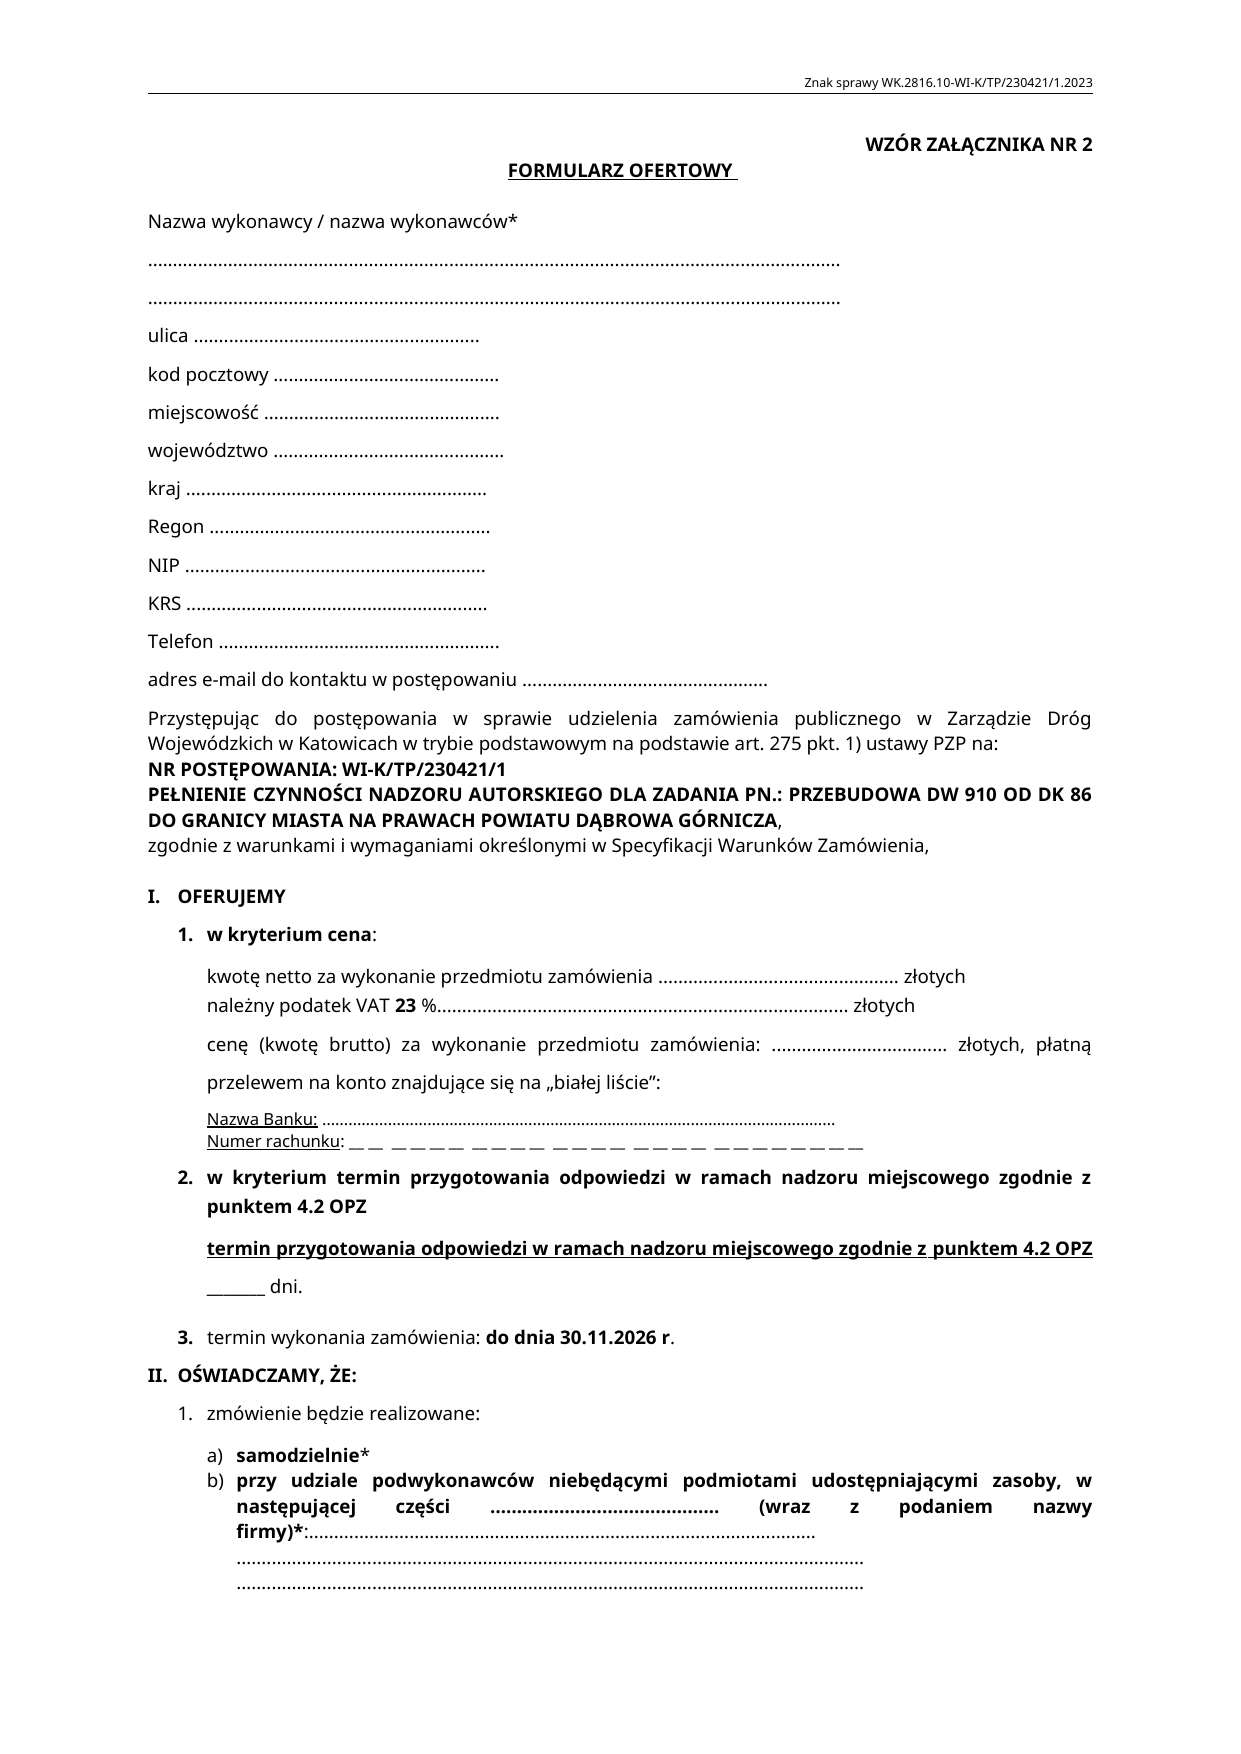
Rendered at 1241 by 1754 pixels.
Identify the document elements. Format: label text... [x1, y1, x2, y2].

list Nazwa Banku: ……………………………………………………………………………………………………… [207, 1107, 1093, 1130]
text zgodnie z warunkami i wymaganiami określonymi w Specyfikacji Warunków Zamówienia, [148, 833, 1093, 858]
text miejscowość ............................................... [148, 399, 1093, 425]
list należny podatek VAT 23 %.................................................................................. złotych [207, 993, 1093, 1018]
list Numer rachunku: __ __ __ __ __ __ __ __ __ __ __ __ __ __ __ __ __ __ __ __ __ __ __ __ __ __ [207, 1130, 1093, 1153]
subtitle PEŁNIENIE CZYNNOŚCI NADZORU AUTORSKIEGO DLA ZADANIA PN.: PRZEBUDOWA DW 910 OD DK 86 DO GRANICY MIASTA NA PRAWACH POWIATU DĄBROWA GÓRNICZA, [148, 782, 1093, 833]
text ............................................................................................................................. [236, 1569, 1093, 1595]
text NIP ............................................................ [148, 552, 1093, 578]
text .......................................................................................................................................... [148, 284, 1093, 310]
text KRS ............................................................ [148, 590, 1093, 616]
list w kryterium termin przygotowania odpowiedzi w ramach nadzoru miejscowego zgodnie z punktem 4.2 OPZ [177, 1164, 1093, 1219]
text kod pocztowy ............................................. [148, 361, 1093, 386]
list OŚWIADCZAMY, ŻE: [148, 1362, 1093, 1388]
text ............................................................................................................................. [236, 1544, 1093, 1569]
text FORMULARZ OFERTOWY [148, 157, 1093, 182]
text ..…..................................................................................................................................... [148, 246, 1093, 272]
text województwo .............................................. [148, 437, 1093, 463]
list w kryterium cena: [177, 922, 1093, 947]
list OFERUJEMY [148, 884, 1093, 909]
text Regon ........................................................ [148, 514, 1093, 539]
text adres e-mail do kontaktu w postępowaniu ................................................. [148, 667, 1093, 692]
list kwotę netto za wykonanie przedmiotu zamówienia ................................................ złotych [207, 963, 1093, 989]
list samodzielnie* [207, 1442, 1093, 1467]
text kraj ............................................................ [148, 476, 1093, 501]
list cenę (kwotę brutto) za wykonanie przedmiotu zamówienia: ................................... złotych, płatną przelewem na konto znajdujące się na „białej liście”: [207, 1031, 1093, 1095]
text Nazwa wykonawcy / nazwa wykonawców* [148, 208, 1093, 233]
list termin wykonania zamówienia: do dnia 30.11.2026 r. [177, 1324, 1093, 1350]
text Telefon ........................................................ [148, 628, 1093, 654]
text ulica ......................................................... [148, 323, 1093, 348]
title WZÓR ZAŁĄCZNIKA NR 2 [148, 131, 1093, 157]
list przy udziale podwykonawców niebędącymi podmiotami udostępniającymi zasoby, w następującej części ……………………………………. (wraz z podaniem nazwy firmy)*:..................................................................................................... [207, 1467, 1093, 1544]
subtitle NR POSTĘPOWANIA: WI-K/TP/230421/1 [148, 756, 1093, 782]
list termin przygotowania odpowiedzi w ramach nadzoru miejscowego zgodnie z punktem 4.2 OPZ _______ dni. [207, 1258, 1093, 1299]
text 1. zmówienie będzie realizowane: [177, 1400, 1093, 1426]
text Przystępując do postępowania w sprawie udzielenia zamówienia publicznego w Zarządzie Dróg Wojewódzkich w Katowicach w trybie podstawowym na podstawie art. 275 pkt. 1) ustawy PZP na: [148, 705, 1093, 756]
list termin przygotowania odpowiedzi w ramach nadzoru miejscowego zgodnie z punktem 4.2 OPZ _______ dni. [207, 1235, 1093, 1257]
